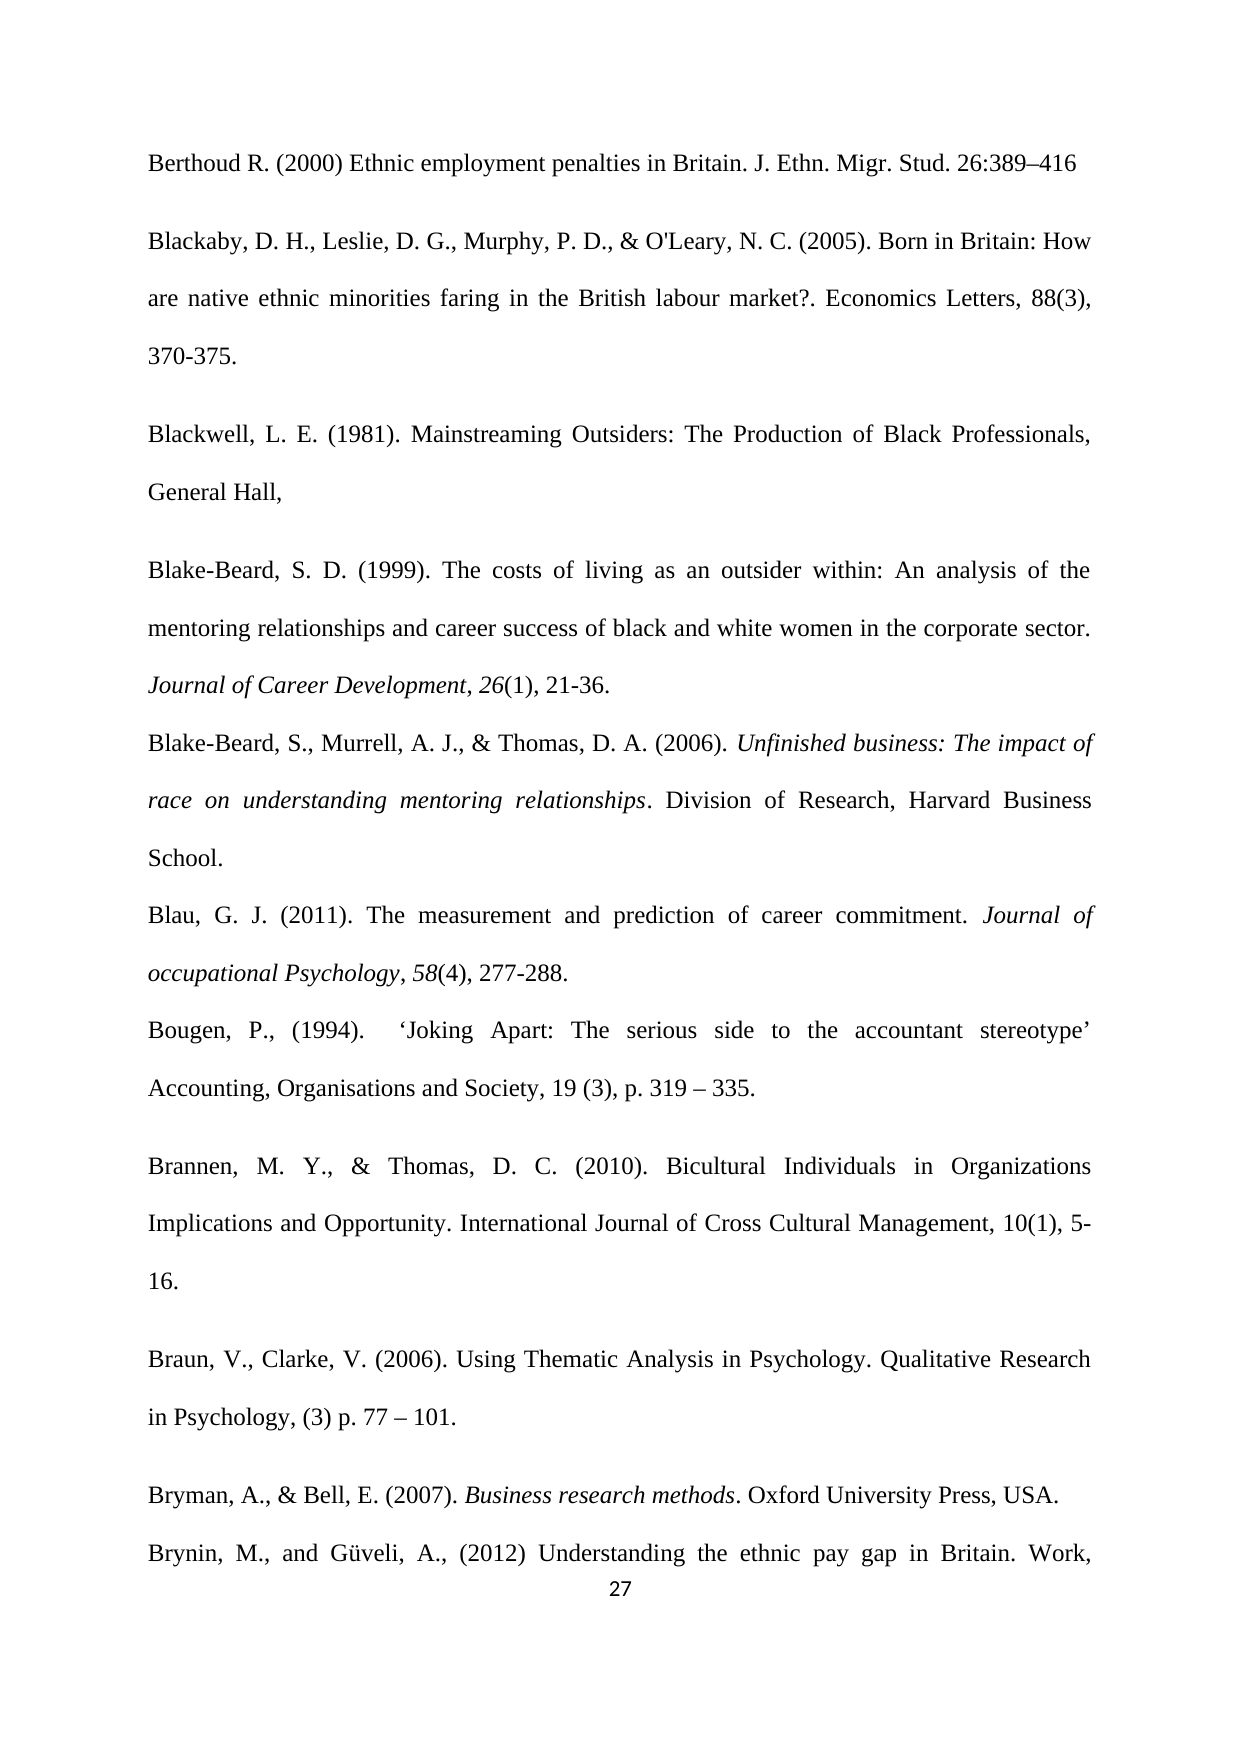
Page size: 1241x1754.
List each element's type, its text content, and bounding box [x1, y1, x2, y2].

text Blackaby, D. H., Leslie, D. G., Murphy, P. D., & O'Leary, N. C. (2005). Born in Britain: How are native ethnic minorities faring in the British labour market?. Economics Letters, 88(3), 370-375. [148, 226, 1092, 370]
text Braun, V., Clarke, V. (2006). Using Thematic Analysis in Psychology. Qualitative Research in Psychology, (3) p. 77 – 101. [148, 1344, 1092, 1431]
text Blake-Beard, S., Murrell, A. J., & Thomas, D. A. (2006). Unfinished business: The impact of race on understanding mentoring relationships. Division of Research, Harvard Business School. [148, 728, 1092, 871]
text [148, 1538, 1092, 1566]
text Blake-Beard, S. D. (1999). The costs of living as an outsider within: An analysis of the mentoring relationships and career success of black and white women in the corporate sector. Journal of Career Development, 26(1), 21-36. [148, 555, 1092, 699]
text Blau, G. J. (2011). The measurement and prediction of career commitment. Journal of occupational Psychology, 58(4), 277-288. [148, 900, 1092, 986]
text Brannen, M. Y., & Thomas, D. C. (2010). Bicultural Individuals in Organizations Implications and Opportunity. International Journal of Cross Cultural Management, 10(1), 5-16. [148, 1151, 1092, 1295]
text Bougen, P., (1994). ‘Joking Apart: The serious side to the accountant stereotype’ Accounting, Organisations and Society, 19 (3), p. 319 – 335. [148, 1015, 1092, 1101]
text Bryman, A., & Bell, E. (2007). Business research methods. Oxford University Press, USA. [148, 1480, 1092, 1509]
text Blackwell, L. E. (1981). Mainstreaming Outsiders: The Production of Black Professionals, General Hall, [148, 419, 1092, 506]
text Berthoud R. (2000) Ethnic employment penalties in Britain. J. Ethn. Migr. Stud. 26:389–416 [148, 148, 1092, 176]
